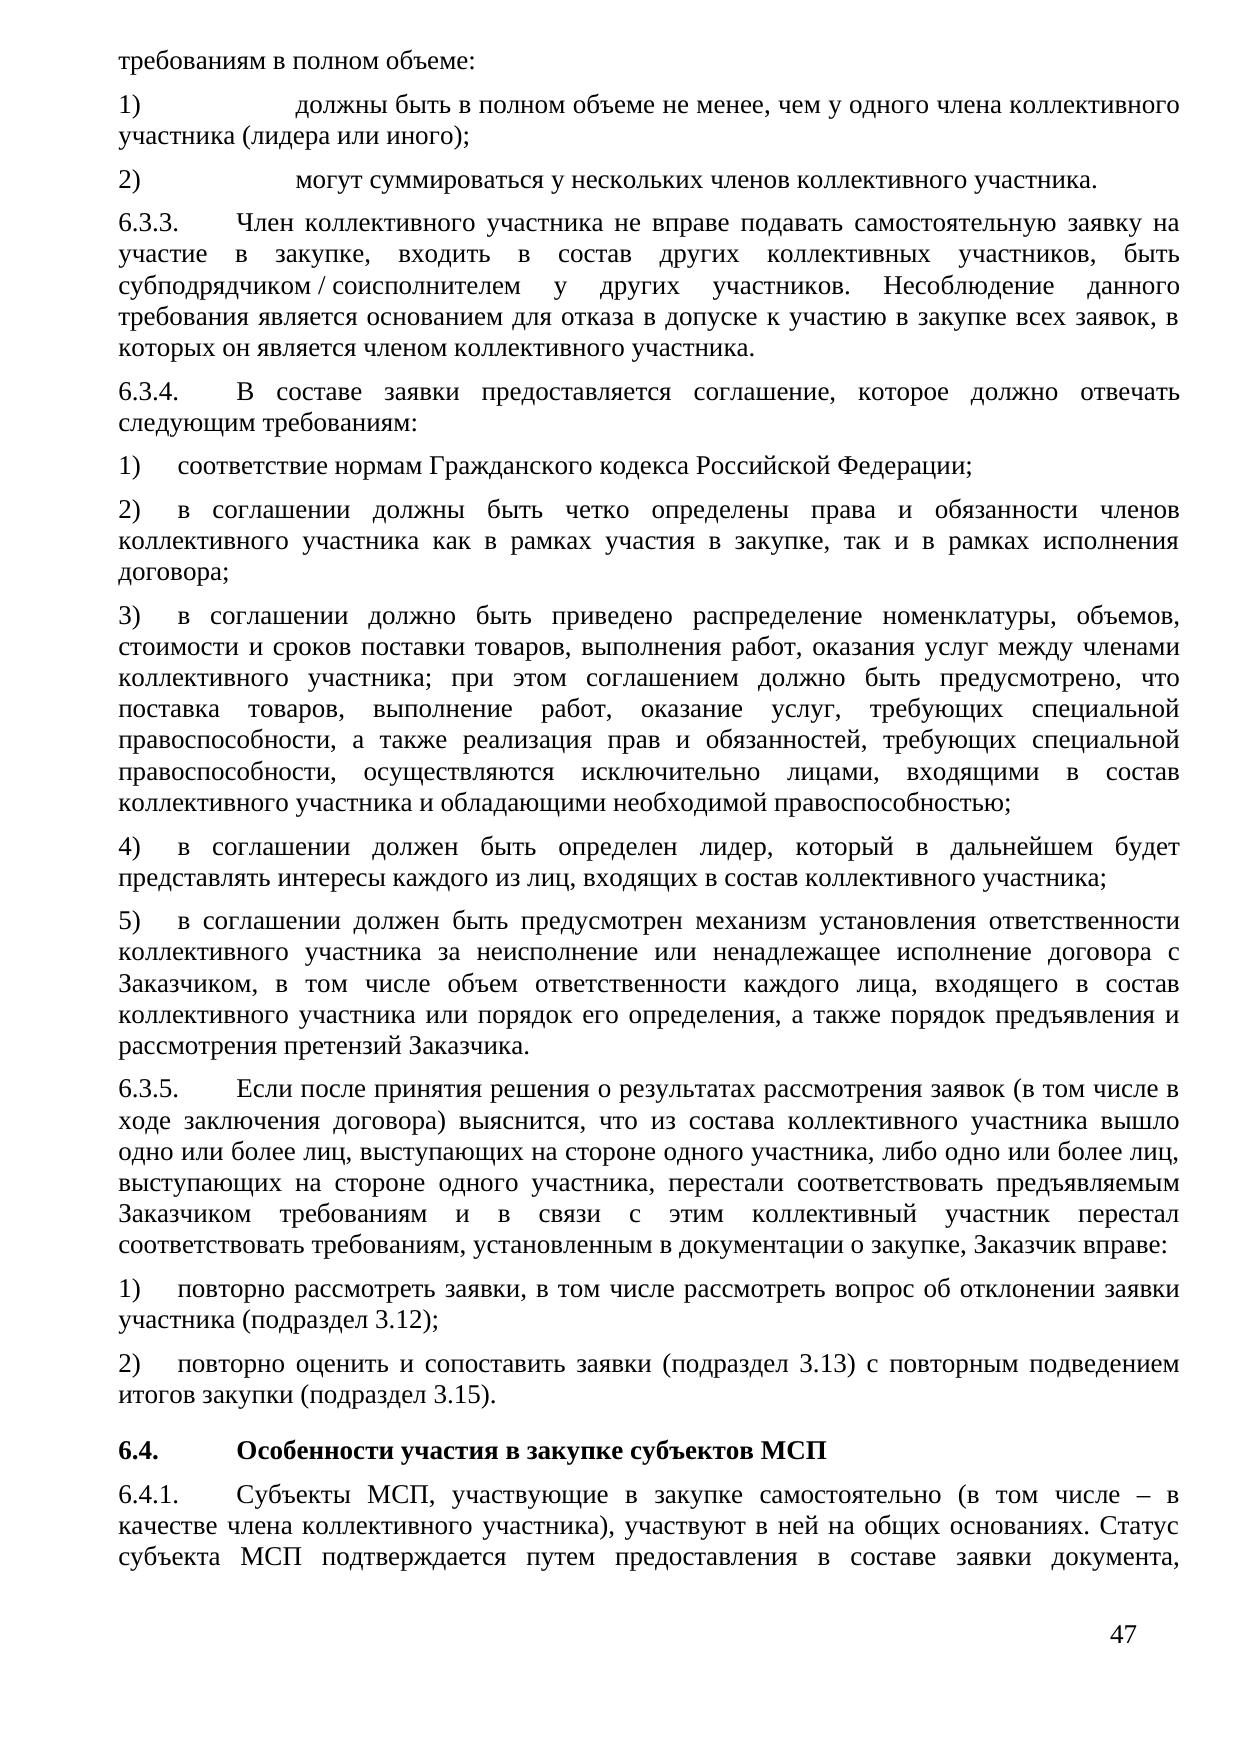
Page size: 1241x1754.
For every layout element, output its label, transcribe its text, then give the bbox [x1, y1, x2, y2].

text повторно рассмотреть заявки, в том числе рассмотреть вопрос об отклонении заявки участника (подраздел 3.12); [118, 1272, 1181, 1334]
text В составе заявки предоставляется соглашение, которое должно отвечать следующим требованиям: [118, 375, 1181, 437]
text в соглашении должен быть определен лидер, который в дальнейшем будет представлять интересы каждого из лиц, входящих в состав коллективного участника; [118, 829, 1181, 892]
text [118, 1478, 1181, 1571]
text повторно оценить и сопоставить заявки (подраздел 3.13) с повторным подведением итогов закупки (подраздел 3.15). [118, 1347, 1181, 1409]
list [118, 44, 1181, 76]
text Член коллективного участника не вправе подавать самостоятельную заявку на участие в закупке, входить в состав других коллективных участников, быть субподрядчиком / соисполнителем у других участников. Несоблюдение данного требования является основанием для отказа в допуске к участию в закупке всех заявок, в которых он является членом коллективного участника. [118, 206, 1181, 362]
list должны быть в полном объеме не менее, чем у одного члена коллективного участника (лидера или иного); [118, 88, 1181, 150]
text Особенности участия в закупке субъектов МСП [118, 1434, 1181, 1465]
text соответствие нормам Гражданского кодекса Российской Федерации; [118, 449, 1181, 481]
text в соглашении должен быть предусмотрен механизм установления ответственности коллективного участника за неисполнение или ненадлежащее исполнение договора с Заказчиком, в том числе объем ответственности каждого лица, входящего в состав коллективного участника или порядок его определения, а также порядок предъявления и рассмотрения претензий Заказчика. [118, 904, 1181, 1060]
text Если после принятия решения о результатах рассмотрения заявок (в том числе в ходе заключения договора) выяснится, что из состава коллективного участника вышло одно или более лиц, выступающих на стороне одного участника, либо одно или более лиц, выступающих на стороне одного участника, перестали соответствовать предъявляемым Заказчиком требованиям и в связи с этим коллективный участник перестал соответствовать требованиям, установленным в документации о закупке, Заказчик вправе: [118, 1073, 1181, 1259]
text в соглашении должны быть четко определены права и обязанности членов коллективного участника как в рамках участия в закупке, так и в рамках исполнения договора; [118, 493, 1181, 587]
list могут суммироваться у нескольких членов коллективного участника. [118, 163, 1181, 194]
text в соглашении должно быть приведено распределение номенклатуры, объемов, стоимости и сроков поставки товаров, выполнения работ, оказания услуг между членами коллективного участника; при этом соглашением должно быть предусмотрено, что поставка товаров, выполнение работ, оказание услуг, требующих специальной правоспособности, а также реализация прав и обязанностей, требующих специальной правоспособности, осуществляются исключительно лицами, входящими в состав коллективного участника и обладающими необходимой правоспособностью; [118, 599, 1181, 817]
